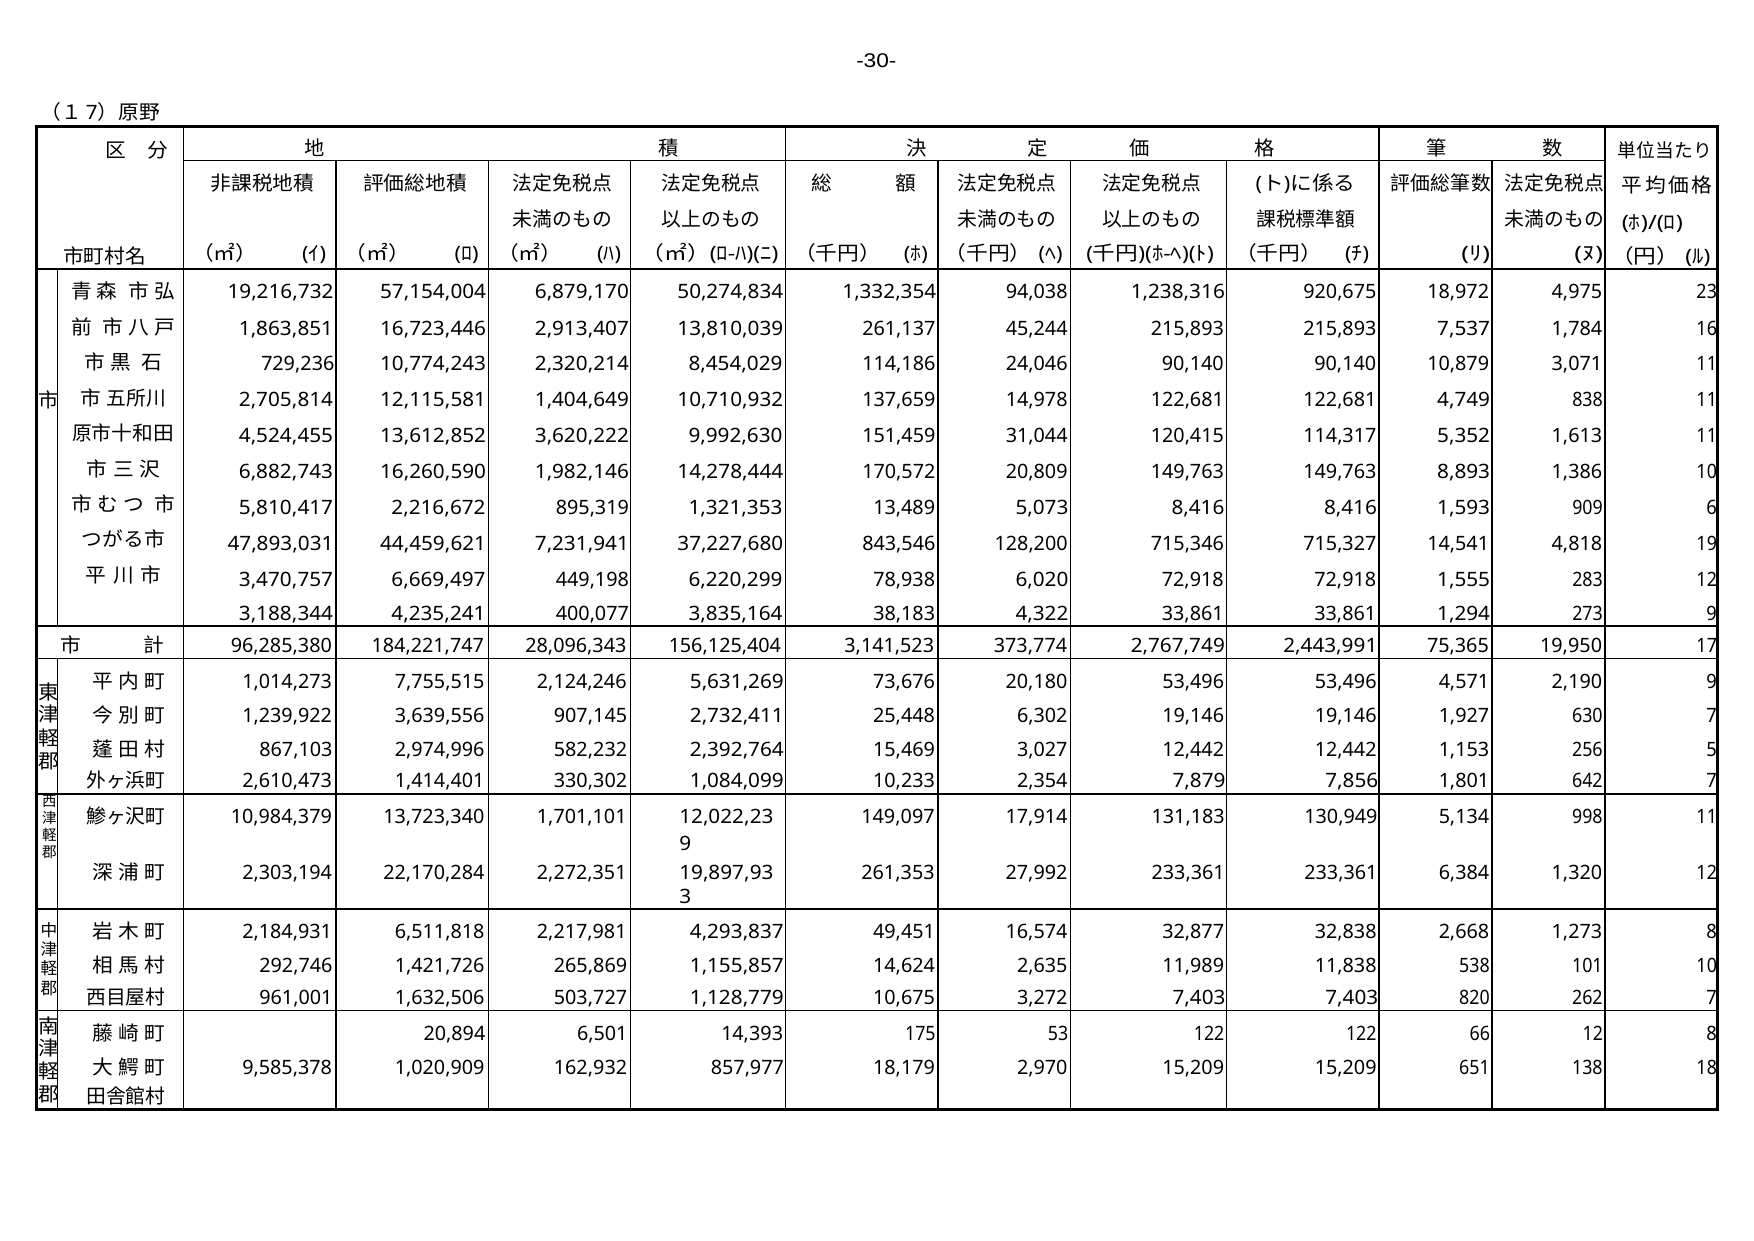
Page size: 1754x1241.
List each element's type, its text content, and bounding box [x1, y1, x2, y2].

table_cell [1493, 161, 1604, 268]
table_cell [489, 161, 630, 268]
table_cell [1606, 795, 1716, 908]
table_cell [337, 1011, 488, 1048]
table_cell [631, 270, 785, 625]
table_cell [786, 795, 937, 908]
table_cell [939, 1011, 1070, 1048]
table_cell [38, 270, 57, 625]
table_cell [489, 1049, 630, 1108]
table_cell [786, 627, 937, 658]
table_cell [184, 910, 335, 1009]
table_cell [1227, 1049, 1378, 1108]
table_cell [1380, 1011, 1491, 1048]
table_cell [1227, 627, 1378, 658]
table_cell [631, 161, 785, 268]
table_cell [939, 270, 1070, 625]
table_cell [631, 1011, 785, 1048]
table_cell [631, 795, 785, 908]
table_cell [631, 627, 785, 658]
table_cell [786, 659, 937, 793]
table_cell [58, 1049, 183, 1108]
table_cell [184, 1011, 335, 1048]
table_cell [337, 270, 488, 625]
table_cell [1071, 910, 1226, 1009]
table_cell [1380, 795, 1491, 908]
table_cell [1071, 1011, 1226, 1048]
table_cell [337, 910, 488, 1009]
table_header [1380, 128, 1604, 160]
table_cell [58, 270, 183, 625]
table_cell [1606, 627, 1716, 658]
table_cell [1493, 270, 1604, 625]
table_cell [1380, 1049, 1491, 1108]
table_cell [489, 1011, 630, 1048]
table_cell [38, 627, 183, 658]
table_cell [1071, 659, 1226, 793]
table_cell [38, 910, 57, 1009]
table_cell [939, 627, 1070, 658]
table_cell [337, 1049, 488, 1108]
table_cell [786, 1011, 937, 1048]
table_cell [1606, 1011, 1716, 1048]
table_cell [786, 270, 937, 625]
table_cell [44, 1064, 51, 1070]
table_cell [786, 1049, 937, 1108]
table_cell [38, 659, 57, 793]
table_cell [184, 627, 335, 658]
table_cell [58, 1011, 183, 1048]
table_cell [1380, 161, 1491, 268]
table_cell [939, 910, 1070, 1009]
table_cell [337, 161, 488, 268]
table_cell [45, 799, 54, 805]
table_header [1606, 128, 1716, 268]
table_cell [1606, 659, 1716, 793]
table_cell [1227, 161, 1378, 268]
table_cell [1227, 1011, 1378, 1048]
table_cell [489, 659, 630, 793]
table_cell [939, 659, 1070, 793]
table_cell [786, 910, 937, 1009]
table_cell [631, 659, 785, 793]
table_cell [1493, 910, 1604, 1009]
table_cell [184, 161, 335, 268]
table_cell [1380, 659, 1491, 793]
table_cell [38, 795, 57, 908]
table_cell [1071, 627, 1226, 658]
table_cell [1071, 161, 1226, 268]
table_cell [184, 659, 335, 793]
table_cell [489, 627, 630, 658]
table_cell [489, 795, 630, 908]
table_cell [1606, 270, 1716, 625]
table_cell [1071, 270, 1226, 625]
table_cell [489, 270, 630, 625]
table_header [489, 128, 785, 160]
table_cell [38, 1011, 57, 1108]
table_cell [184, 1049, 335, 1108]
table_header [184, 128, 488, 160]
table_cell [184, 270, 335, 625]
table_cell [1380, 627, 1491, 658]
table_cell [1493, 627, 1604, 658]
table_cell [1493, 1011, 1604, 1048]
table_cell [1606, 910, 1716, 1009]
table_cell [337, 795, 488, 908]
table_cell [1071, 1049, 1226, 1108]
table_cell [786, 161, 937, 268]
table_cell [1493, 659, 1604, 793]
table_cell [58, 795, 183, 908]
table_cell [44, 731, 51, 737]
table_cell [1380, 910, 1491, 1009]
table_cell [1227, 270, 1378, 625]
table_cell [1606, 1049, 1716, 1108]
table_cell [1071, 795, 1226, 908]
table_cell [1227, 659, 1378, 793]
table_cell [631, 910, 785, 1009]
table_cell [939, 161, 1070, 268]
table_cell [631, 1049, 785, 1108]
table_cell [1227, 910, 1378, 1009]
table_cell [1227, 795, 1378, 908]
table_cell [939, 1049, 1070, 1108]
text （１7）原野 [40, 98, 1733, 125]
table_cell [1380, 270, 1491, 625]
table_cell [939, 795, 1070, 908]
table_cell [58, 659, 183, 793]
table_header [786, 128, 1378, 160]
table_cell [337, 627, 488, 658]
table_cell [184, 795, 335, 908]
text -30- [358, 48, 1395, 71]
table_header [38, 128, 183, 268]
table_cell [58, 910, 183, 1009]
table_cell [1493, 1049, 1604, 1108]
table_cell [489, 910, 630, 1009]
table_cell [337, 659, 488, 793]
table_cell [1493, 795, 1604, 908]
